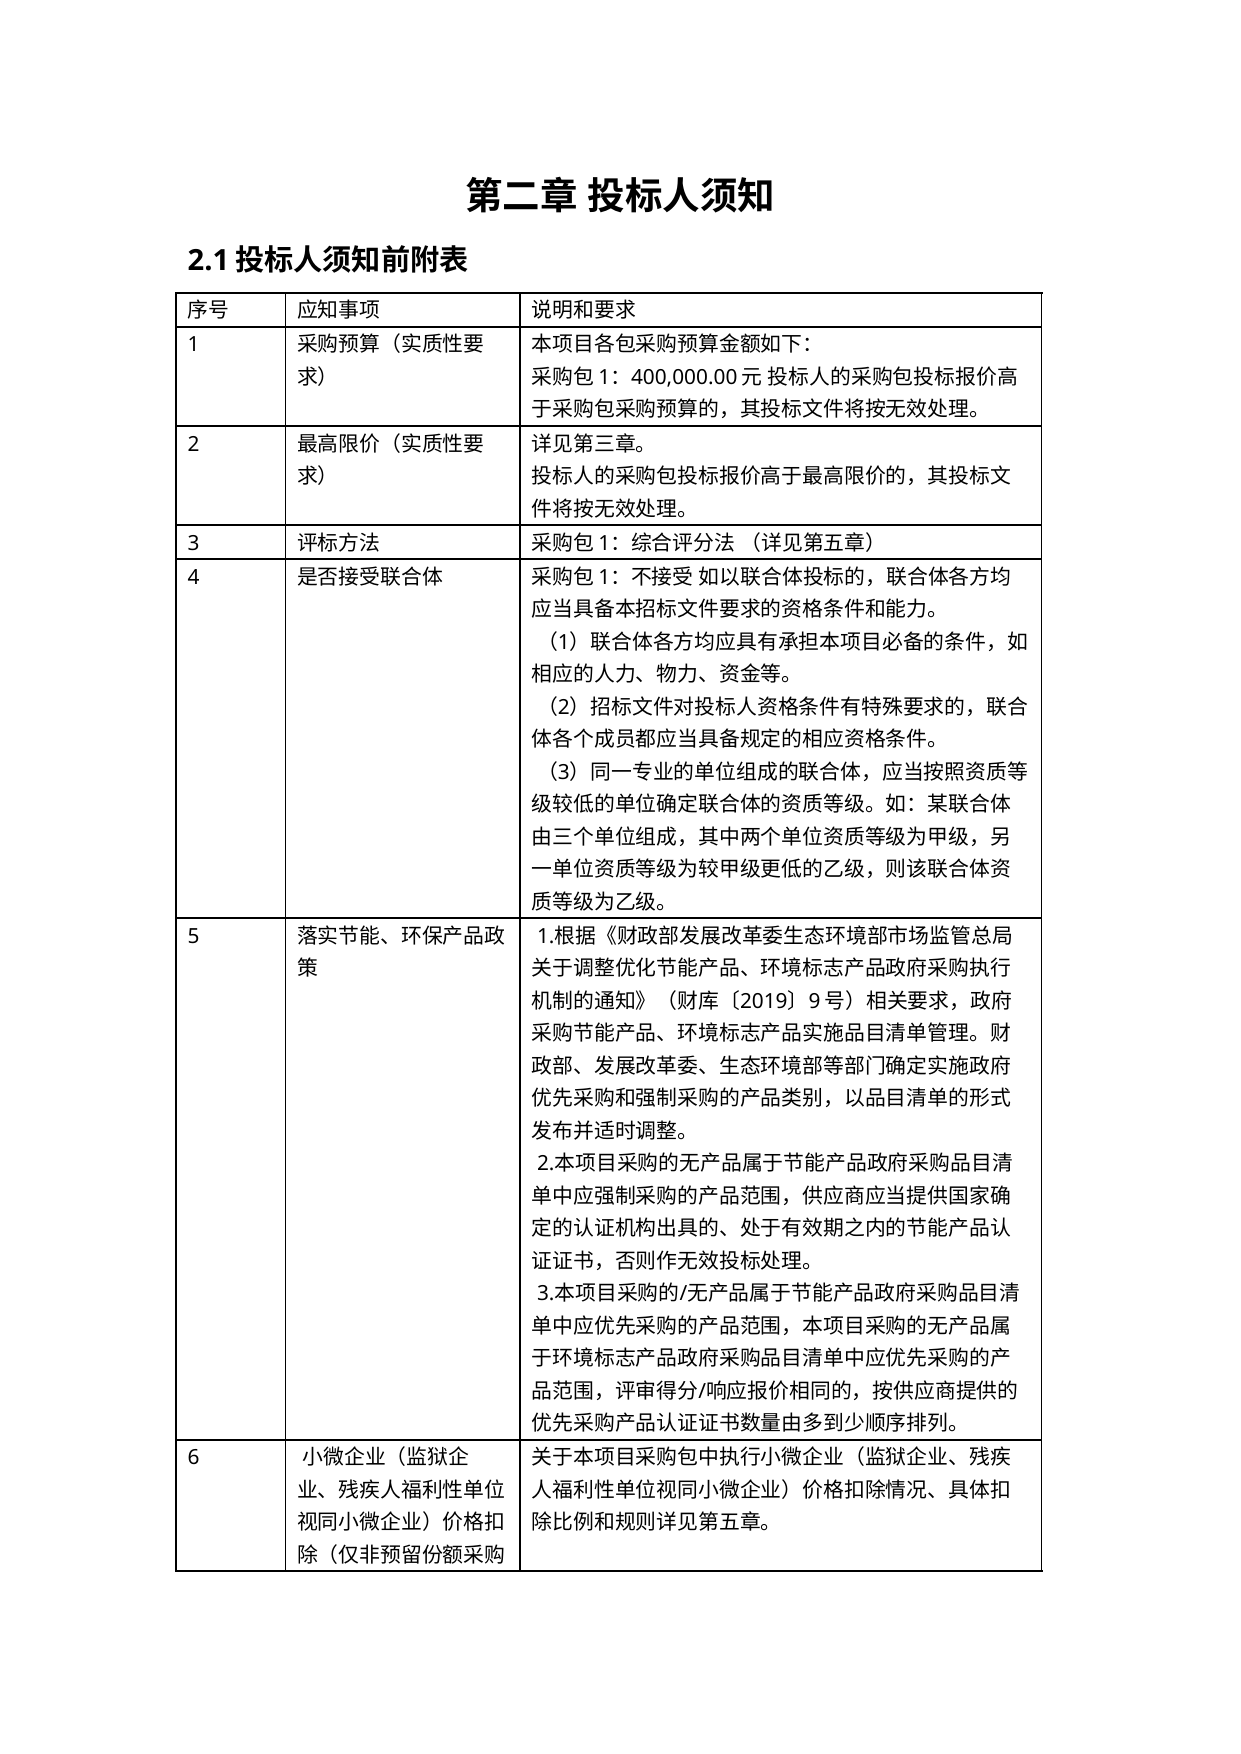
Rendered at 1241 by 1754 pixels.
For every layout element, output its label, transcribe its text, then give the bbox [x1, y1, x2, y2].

table_cell 评标方法 [286, 526, 519, 558]
table_cell 采购预算（实质性要求） [286, 328, 519, 425]
table_cell 5 [177, 919, 285, 1439]
table_cell 2 [177, 427, 285, 524]
table_header 说明和要求 [521, 294, 1041, 326]
table_cell 是否接受联合体 [286, 560, 519, 917]
table_cell 1 [177, 328, 285, 425]
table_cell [286, 1441, 519, 1570]
table_cell 采购包1：综合评分法 （详见第五章） [521, 526, 1041, 558]
table_cell 详见第三章。 投标人的采购包投标报价高于最高限价的，其投标文件将按无效处理。 [521, 427, 1041, 524]
table_cell 采购包1：不接受 如以联合体投标的，联合体各方均应当具备本招标文件要求的资格条件和能力。 （1）联合体各方均应具有承担本项目必备的条件，如相应的人力、物力、资金等。 （2）招标文件对投标人资格条件有特殊要求的，联合体各个成员都应当具备规定的相应资格条件。 （3）同一专业的单位组成的联合体，应当按照资质等级较低的单位确定联合体的资质等级。如：某联合体由三个单位组成，其中两个单位资质等级为甲级，另一单位资质等级为较甲级更低的乙级，则该联合体资质等级为乙级。 [521, 560, 1041, 917]
table_cell 最高限价（实质性要求） [286, 427, 519, 524]
table_header 序号 [177, 294, 285, 326]
table_cell 1.根据《财政部发展改革委生态环境部市场监管总局关于调整优化节能产品、环境标志产品政府采购执行机制的通知》（财库〔2019〕9号）相关要求，政府采购节能产品、环境标志产品实施品目清单管理。财政部、发展改革委、生态环境部等部门确定实施政府优先采购和强制采购的产品类别，以品目清单的形式发布并适时调整。 2.本项目采购的无产品属于节能产品政府采购品目清单中应强制采购的产品范围，供应商应当提供国家确定的认证机构出具的、处于有效期之内的节能产品认证证书，否则作无效投标处理。 3.本项目采购的/无产品属于节能产品政府采购品目清单中应优先采购的产品范围，本项目采购的无产品属于环境标志产品政府采购品目清单中应优先采购的产品范围，评审得分/响应报价相同的，按供应商提供的优先采购产品认证证书数量由多到少顺序排列。 [521, 919, 1041, 1439]
table_cell 3 [177, 526, 285, 558]
table_cell 落实节能、环保产品政策 [286, 919, 519, 1439]
table_header 应知事项 [286, 294, 519, 326]
table_cell 6 [177, 1441, 285, 1570]
text 第二章 投标人须知 [187, 162, 1053, 227]
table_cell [521, 1441, 1041, 1570]
text 2.1投标人须知前附表 [187, 227, 1053, 292]
table_cell 4 [177, 560, 285, 917]
table_cell 本项目各包采购预算金额如下： 采购包1：400,000.00元 投标人的采购包投标报价高于采购包采购预算的，其投标文件将按无效处理。 [521, 328, 1041, 425]
